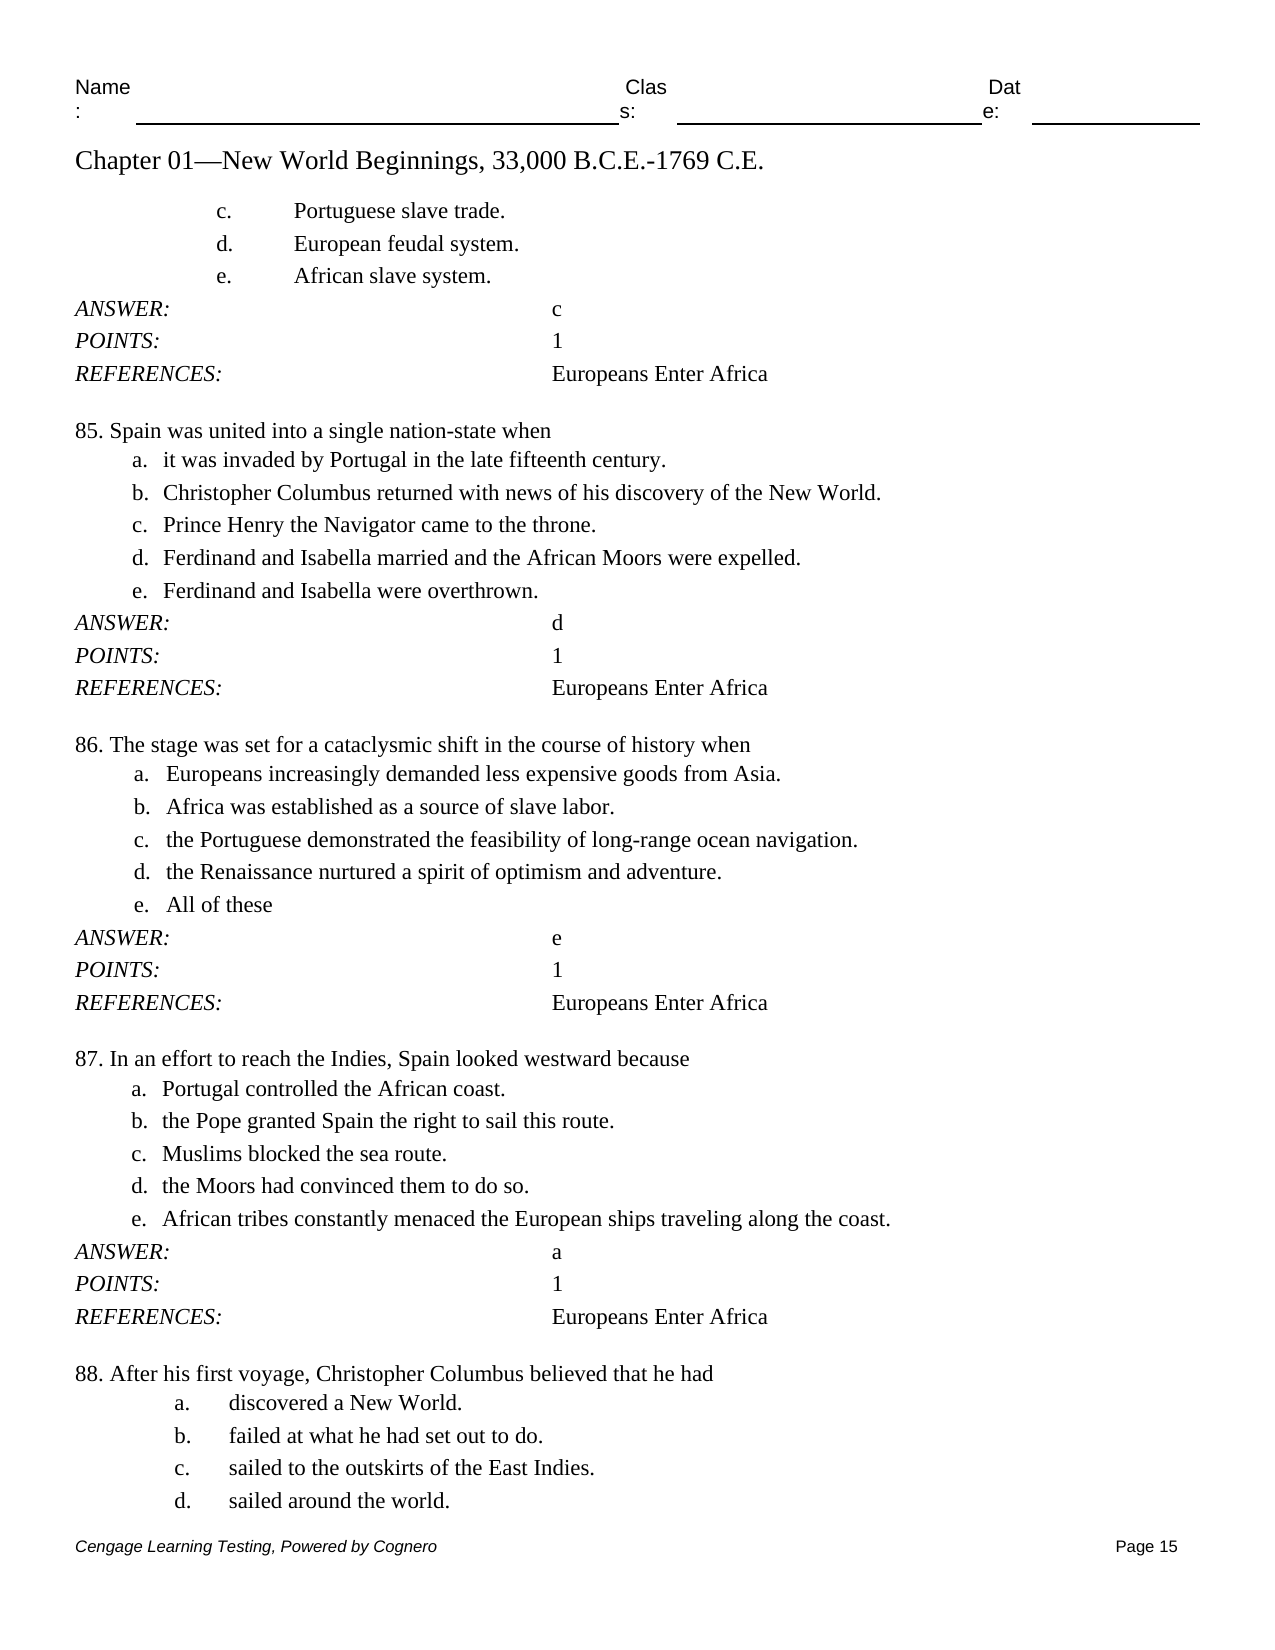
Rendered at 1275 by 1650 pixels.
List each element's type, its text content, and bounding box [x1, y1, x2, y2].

table_header 87. In an effort to reach the Indies, Spain looked westward because [75, 1072, 1200, 1333]
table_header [75, 194, 1200, 390]
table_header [75, 1386, 1200, 1516]
table_header 86. The stage was set for a cataclysmic shift in the course of history when [75, 757, 1200, 1018]
table_header 85. Spain was united into a single nation-state when [75, 443, 1200, 704]
